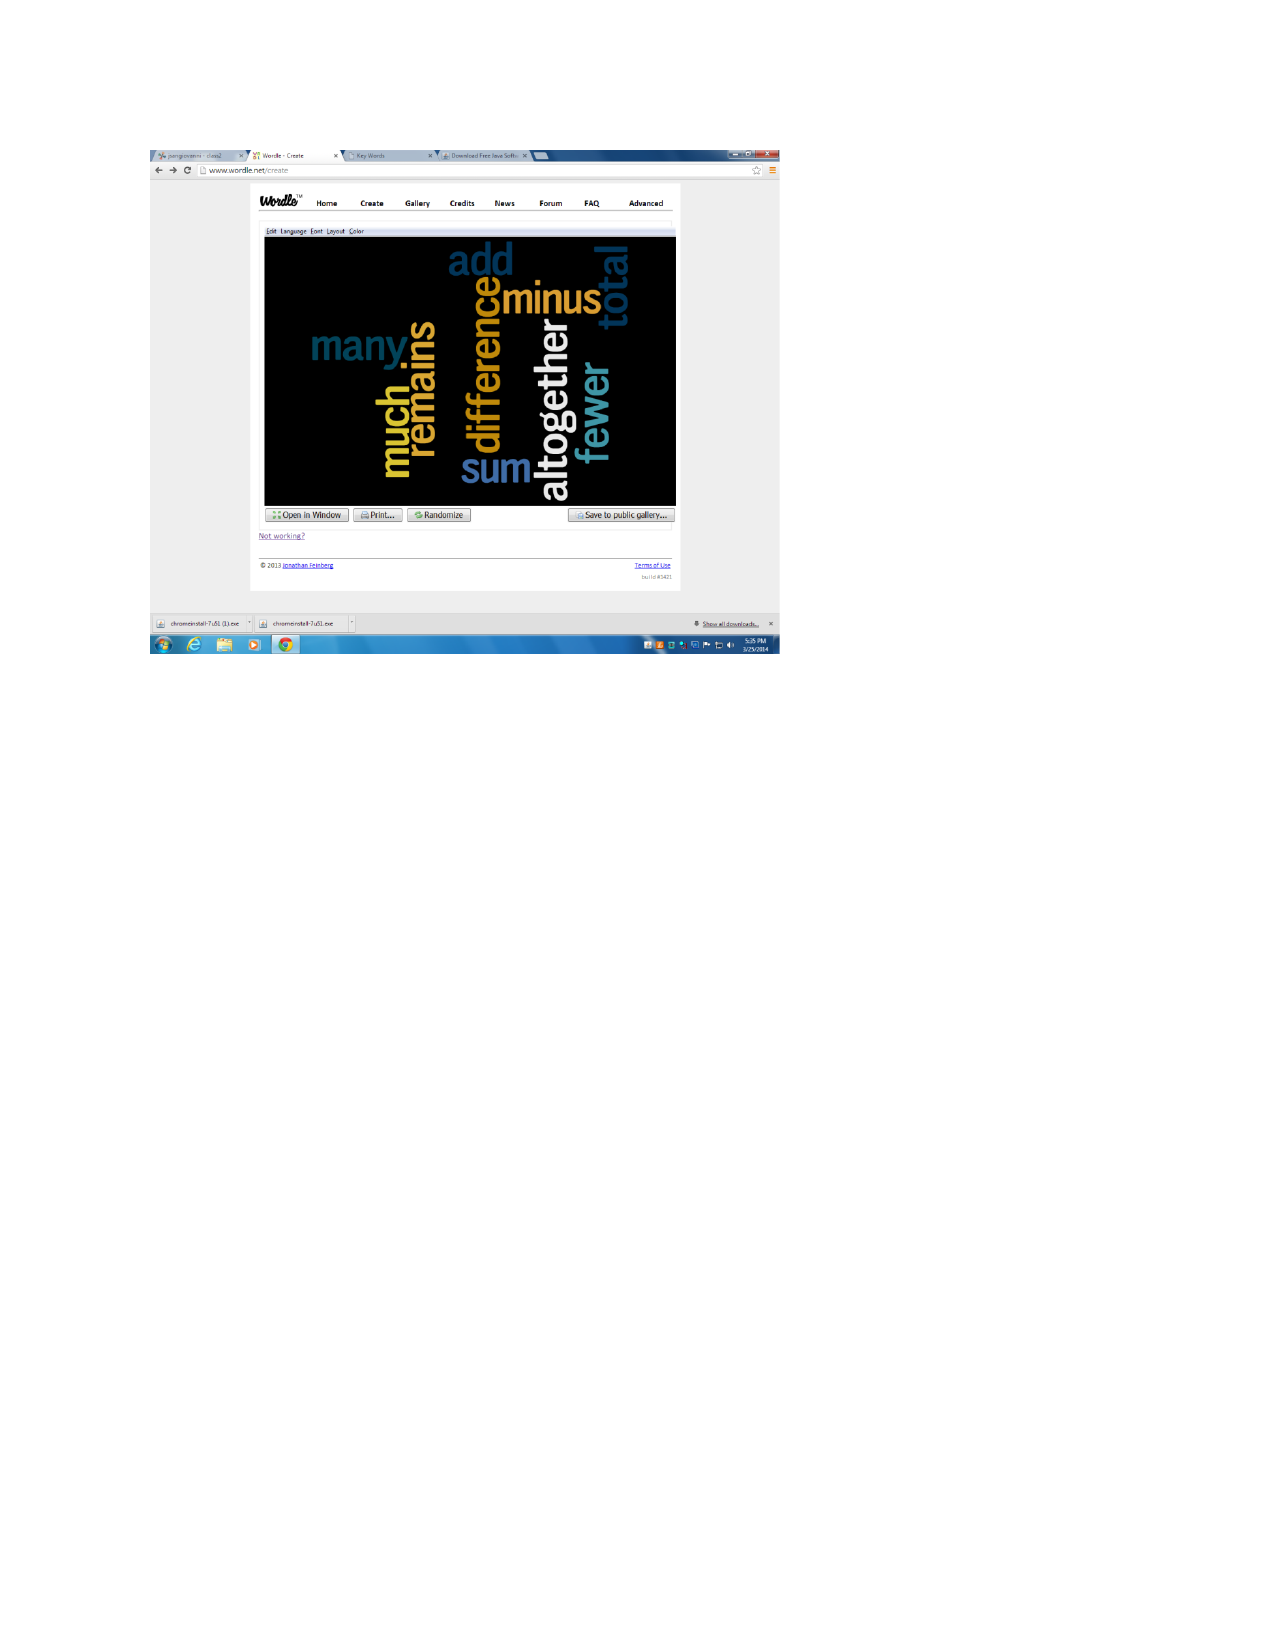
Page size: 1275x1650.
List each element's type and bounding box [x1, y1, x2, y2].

picture [150, 150, 780, 654]
